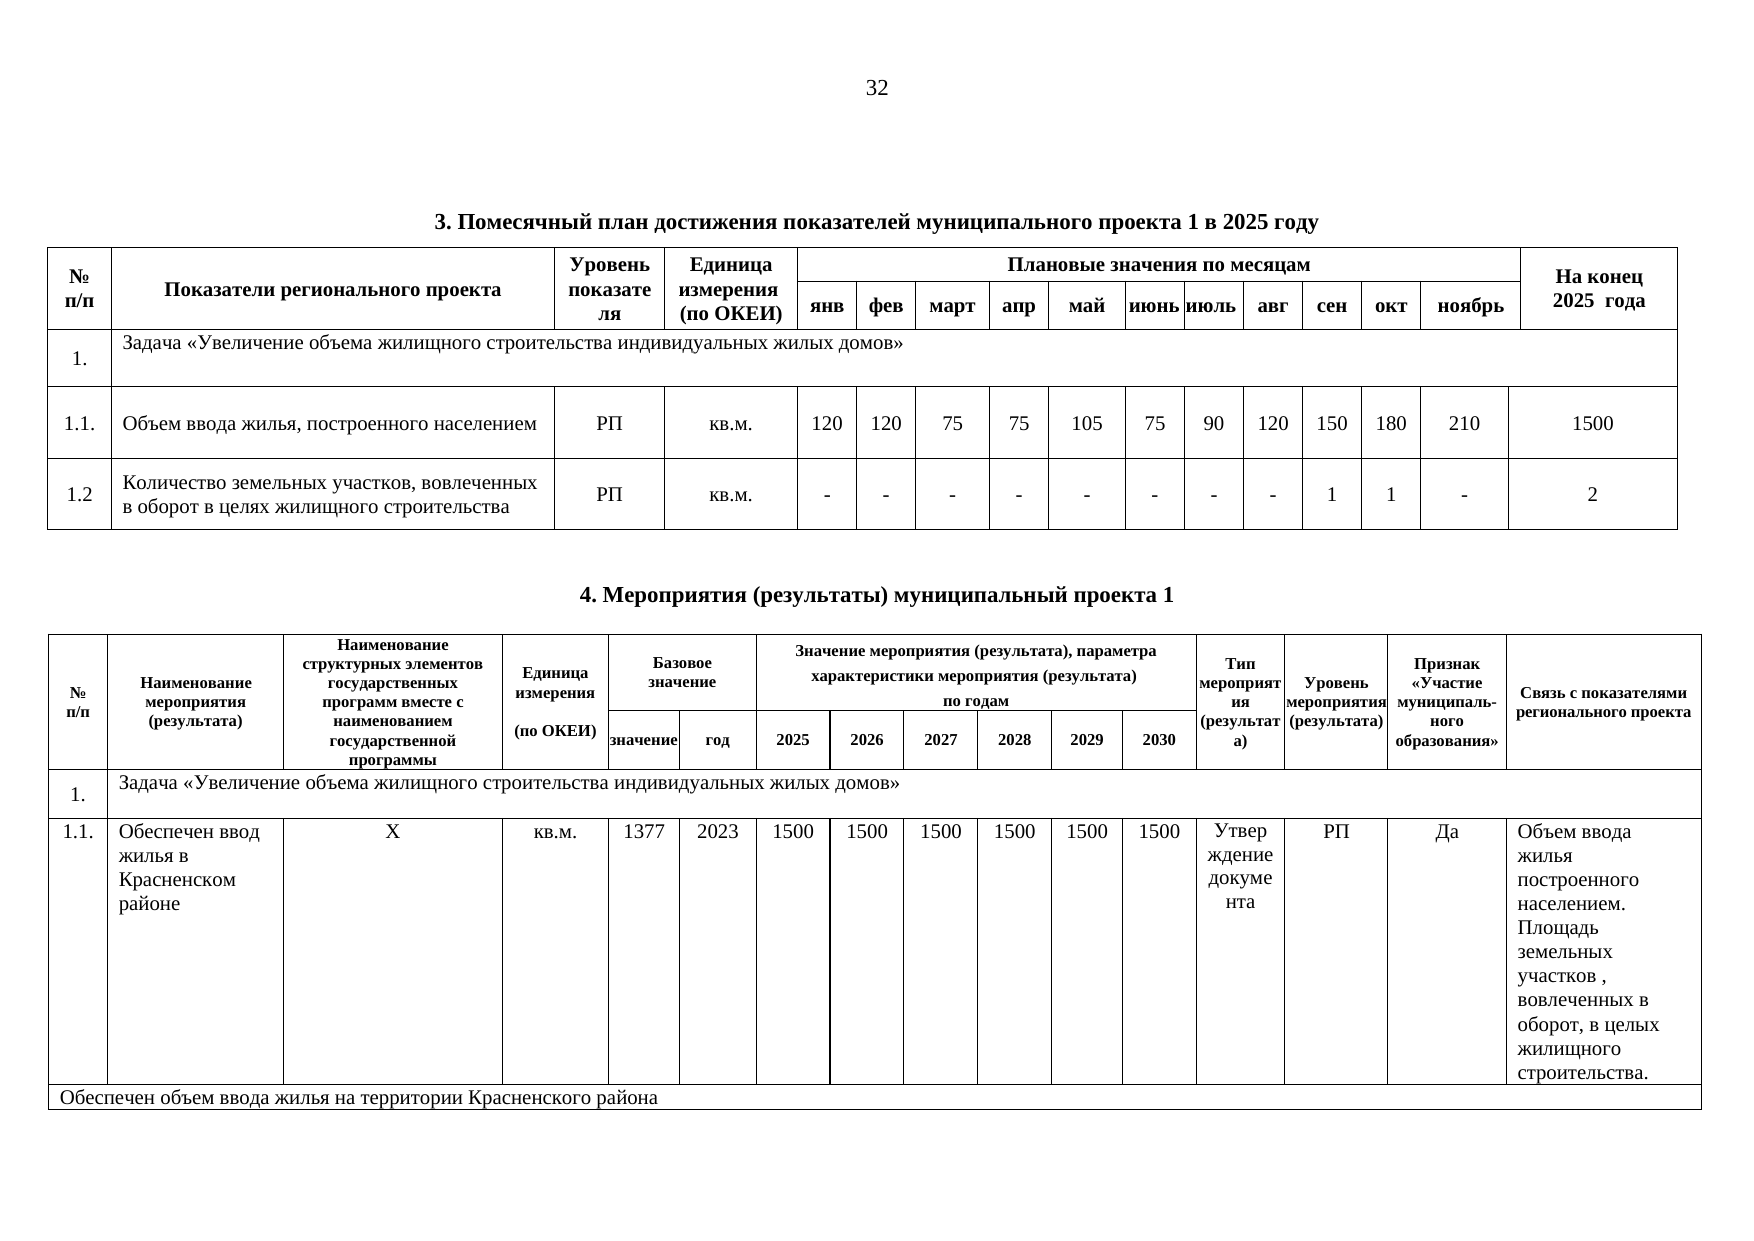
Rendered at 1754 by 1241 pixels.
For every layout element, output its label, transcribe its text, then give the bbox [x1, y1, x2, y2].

table_cell июль [1185, 282, 1243, 329]
table_header Показатели регионального проекта [112, 248, 554, 329]
table_cell Задача «Увеличение объема жилищного строительства индивидуальных жилых домов» [108, 770, 1701, 818]
table_cell 150 [1303, 387, 1361, 458]
table_cell - [1244, 459, 1302, 529]
table_cell май [1049, 282, 1125, 329]
table_cell июнь [1126, 282, 1184, 329]
table_cell Количество земельных участков, вовлеченных в оборот в целях жилищного строительства [112, 459, 554, 529]
table_header На конец 2025 года [1521, 248, 1677, 329]
table_cell 2027 [904, 711, 977, 769]
table_header Значение мероприятия (результата), параметра характеристики мероприятия (результата) по годам [757, 635, 1196, 710]
subtitle 3. Помесячный план достижения показателей муниципального проекта 1 в 2025 году [59, 208, 1695, 235]
table_header Наименование мероприятия (результата) [108, 635, 283, 769]
table_cell 1500 [757, 819, 829, 1084]
table_cell 1 [1303, 459, 1361, 529]
table_cell Х [284, 819, 502, 1084]
table_cell 2026 [831, 711, 903, 769]
table_header Уровень показателя [555, 248, 664, 329]
table_cell Утверждение документа [1197, 819, 1284, 1084]
table_cell 1. [49, 770, 107, 818]
table_cell - [857, 459, 915, 529]
table_cell янв [798, 282, 856, 329]
table_header Базовое значение [609, 635, 756, 710]
text 4. Мероприятия (результаты) муниципальный проекта 1 [59, 581, 1695, 607]
table_cell Да [1388, 819, 1506, 1084]
table_cell 2029 [1052, 711, 1122, 769]
table_cell 210 [1421, 387, 1508, 458]
table_header Уровень мероприятия (результата) [1285, 635, 1387, 769]
table_cell 1377 [609, 819, 679, 1084]
table_cell Объем ввода жилья, построенного населением [112, 387, 554, 458]
table_cell 120 [1244, 387, 1302, 458]
table_cell - [1049, 459, 1125, 529]
table_cell год [680, 711, 756, 769]
table_cell апр [990, 282, 1048, 329]
table_cell Объем ввода жилья построенного населением. Площадь земельных участков , вовлеченных в оборот, в целых жилищного строительства. [1507, 819, 1701, 1084]
table_header Признак «Участие муниципаль-ного образования» [1388, 635, 1506, 769]
table_cell 75 [1126, 387, 1184, 458]
table_cell фев [857, 282, 915, 329]
table_cell - [1185, 459, 1243, 529]
table_cell авг [1244, 282, 1302, 329]
table_cell РП [555, 387, 664, 458]
table_cell Задача «Увеличение объема жилищного строительства индивидуальных жилых домов» [112, 330, 1677, 386]
table_cell 2023 [680, 819, 756, 1084]
table_cell 120 [857, 387, 915, 458]
table_header Наименование структурных элементов государственных программ вместе с наименованием государственной программы [284, 635, 502, 769]
table_cell сен [1303, 282, 1361, 329]
table_cell - [1421, 459, 1508, 529]
table_cell кв.м. [665, 387, 797, 458]
table_cell кв.м. [665, 459, 797, 529]
table_cell значение [609, 711, 679, 769]
table_cell 120 [798, 387, 856, 458]
table_cell окт [1362, 282, 1420, 329]
table_cell 2025 [757, 711, 829, 769]
table_cell Обеспечен объем ввода жилья на территории Красненского района [49, 1085, 1701, 1109]
table_cell 1.2 [48, 459, 111, 529]
table_cell 1.1. [49, 819, 107, 1084]
table_header № п/п [48, 248, 111, 329]
table_cell 1.1. [48, 387, 111, 458]
table_header Единица измерения (по ОКЕИ) [503, 635, 608, 769]
table_header Плановые значения по месяцам [798, 248, 1520, 281]
table_cell март [916, 282, 989, 329]
table_cell 75 [990, 387, 1048, 458]
table_cell 1500 [1509, 387, 1677, 458]
table_cell - [1126, 459, 1184, 529]
table_header Тип мероприятия (результата) [1197, 635, 1284, 769]
table_cell 2028 [978, 711, 1051, 769]
table_cell 2 [1509, 459, 1677, 529]
table_cell 105 [1049, 387, 1125, 458]
table_cell 75 [916, 387, 989, 458]
table_cell 90 [1185, 387, 1243, 458]
table_cell 1 [1362, 459, 1420, 529]
table_cell ноябрь [1421, 282, 1520, 329]
table_cell - [990, 459, 1048, 529]
table_cell РП [1285, 819, 1387, 1084]
table_cell 180 [1362, 387, 1420, 458]
table_cell - [916, 459, 989, 529]
table_cell 1. [48, 330, 111, 386]
table_header Единица измерения (по ОКЕИ) [665, 248, 797, 329]
table_cell 1500 [831, 819, 903, 1084]
table_cell - [798, 459, 856, 529]
table_cell 1500 [978, 819, 1051, 1084]
table_cell кв.м. [503, 819, 608, 1084]
table_cell 1500 [904, 819, 977, 1084]
table_cell 1500 [1052, 819, 1122, 1084]
table_cell Обеспечен ввод жилья в Красненском районе [108, 819, 283, 1084]
table_header Связь с показателями регионального проекта [1507, 635, 1701, 769]
table_header № п/п [49, 635, 107, 769]
table_cell 1500 [1123, 819, 1196, 1084]
table_cell 2030 [1123, 711, 1196, 769]
table_cell РП [555, 459, 664, 529]
